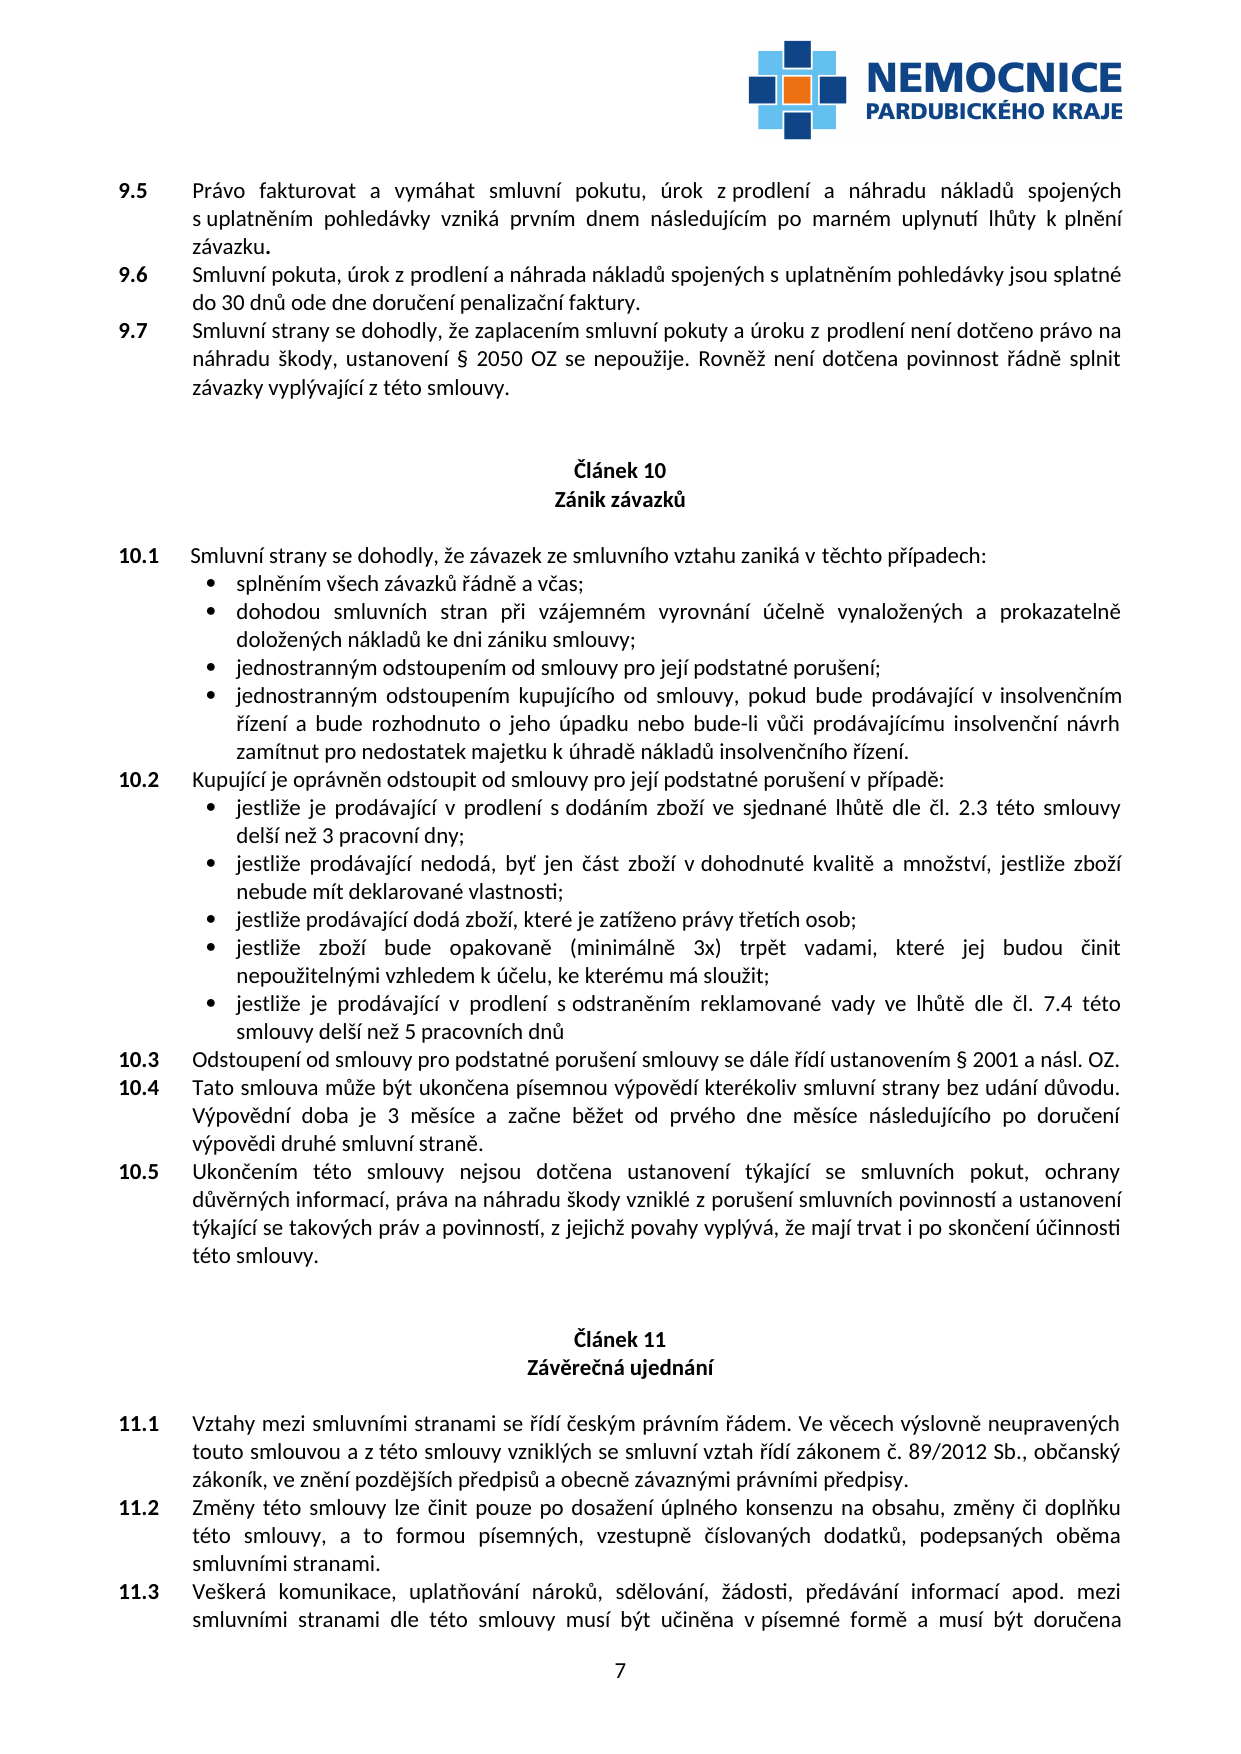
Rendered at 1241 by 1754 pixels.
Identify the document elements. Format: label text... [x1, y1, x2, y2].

list dohodou smluvních stran při vzájemném vyrovnání účelně vynaložených a prokazatelně doložených nákladů ke dni zániku smlouvy; [207, 597, 1122, 653]
list jestliže je prodávající v prodlení s dodáním zboží ve sjednané lhůtě dle čl. 2.3 této smlouvy delší než 3 pracovní dny; [207, 793, 1122, 849]
text Článek 10 [118, 457, 1122, 485]
list jednostranným odstoupením kupujícího od smlouvy, pokud bude prodávající v insolvenčním řízení a bude rozhodnuto o jeho úpadku nebo bude-li vůči prodávajícímu insolvenční návrh zamítnut pro nedostatek majetku k úhradě nákladů insolvenčního řízení. [207, 681, 1122, 765]
list splněním všech závazků řádně a včas; [207, 569, 1122, 597]
text 11.1 Vztahy mezi smluvními stranami se řídí českým právním řádem. Ve věcech výslovně neupravených touto smlouvou a z této smlouvy vzniklých se smluvní vztah řídí zákonem č. 89/2012 Sb., občanský zákoník, ve znění pozdějších předpisů a obecně závaznými právními předpisy. [118, 1409, 1122, 1493]
text 10.3 Odstoupení od smlouvy pro podstatné porušení smlouvy se dále řídí ustanovením § 2001 a násl. OZ. [118, 1045, 1122, 1073]
text Závěrečná ujednání [118, 1353, 1122, 1381]
list jestliže prodávající dodá zboží, které je zatíženo právy třetích osob; [207, 905, 1122, 933]
text Článek 11 [118, 1325, 1122, 1353]
list jestliže je prodávající v prodlení s odstraněním reklamované vady ve lhůtě dle čl. 7.4 této smlouvy delší než 5 pracovních dnů [207, 989, 1122, 1045]
list jednostranným odstoupením od smlouvy pro její podstatné porušení; [207, 653, 1122, 681]
list jestliže prodávající nedodá, byť jen část zboží v dohodnuté kvalitě a množství, jestliže zboží nebude mít deklarované vlastnosti; [207, 849, 1122, 905]
list jestliže zboží bude opakovaně (minimálně 3x) trpět vadami, které jej budou činit nepoužitelnými vzhledem k účelu, ke kterému má sloužit; [207, 933, 1122, 989]
text 10.2 Kupující je oprávněn odstoupit od smlouvy pro její podstatné porušení v případě: [118, 765, 1122, 793]
text 10.4 Tato smlouva může být ukončena písemnou výpovědí kterékoliv smluvní strany bez udání důvodu. Výpovědní doba je 3 měsíce a začne běžet od prvého dne měsíce následujícího po doručení výpovědi druhé smluvní straně. [118, 1073, 1122, 1157]
text 11.2 Změny této smlouvy lze činit pouze po dosažení úplného konsenzu na obsahu, změny či doplňku této smlouvy, a to formou písemných, vzestupně číslovaných dodatků, podepsaných oběma smluvními stranami. [118, 1493, 1122, 1577]
text 9.5 Právo fakturovat a vymáhat smluvní pokutu, úrok z prodlení a náhradu nákladů spojených s uplatněním pohledávky vzniká prvním dnem následujícím po marném uplynutí lhůty k plnění závazku. [118, 176, 1122, 261]
text Zánik závazků [118, 485, 1122, 513]
text 10.1 Smluvní strany se dohodly, že závazek ze smluvního vztahu zaniká v těchto případech: [118, 541, 1122, 569]
text 9.6 Smluvní pokuta, úrok z prodlení a náhrada nákladů spojených s uplatněním pohledávky jsou splatné do 30 dnů ode dne doručení penalizační faktury. [118, 261, 1122, 317]
picture [747, 40, 1123, 141]
text 9.7 Smluvní strany se dohodly, že zaplacením smluvní pokuty a úroku z prodlení není dotčeno právo na náhradu škody, ustanovení § 2050 OZ se nepoužije. Rovněž není dotčena povinnost řádně splnit závazky vyplývající z této smlouvy. [118, 317, 1122, 401]
text 10.5 Ukončením této smlouvy nejsou dotčena ustanovení týkající se smluvních pokut, ochrany důvěrných informací, práva na náhradu škody vzniklé z porušení smluvních povinností a ustanovení týkající se takových práv a povinností, z jejichž povahy vyplývá, že mají trvat i po skončení účinnosti této smlouvy. [118, 1157, 1122, 1269]
